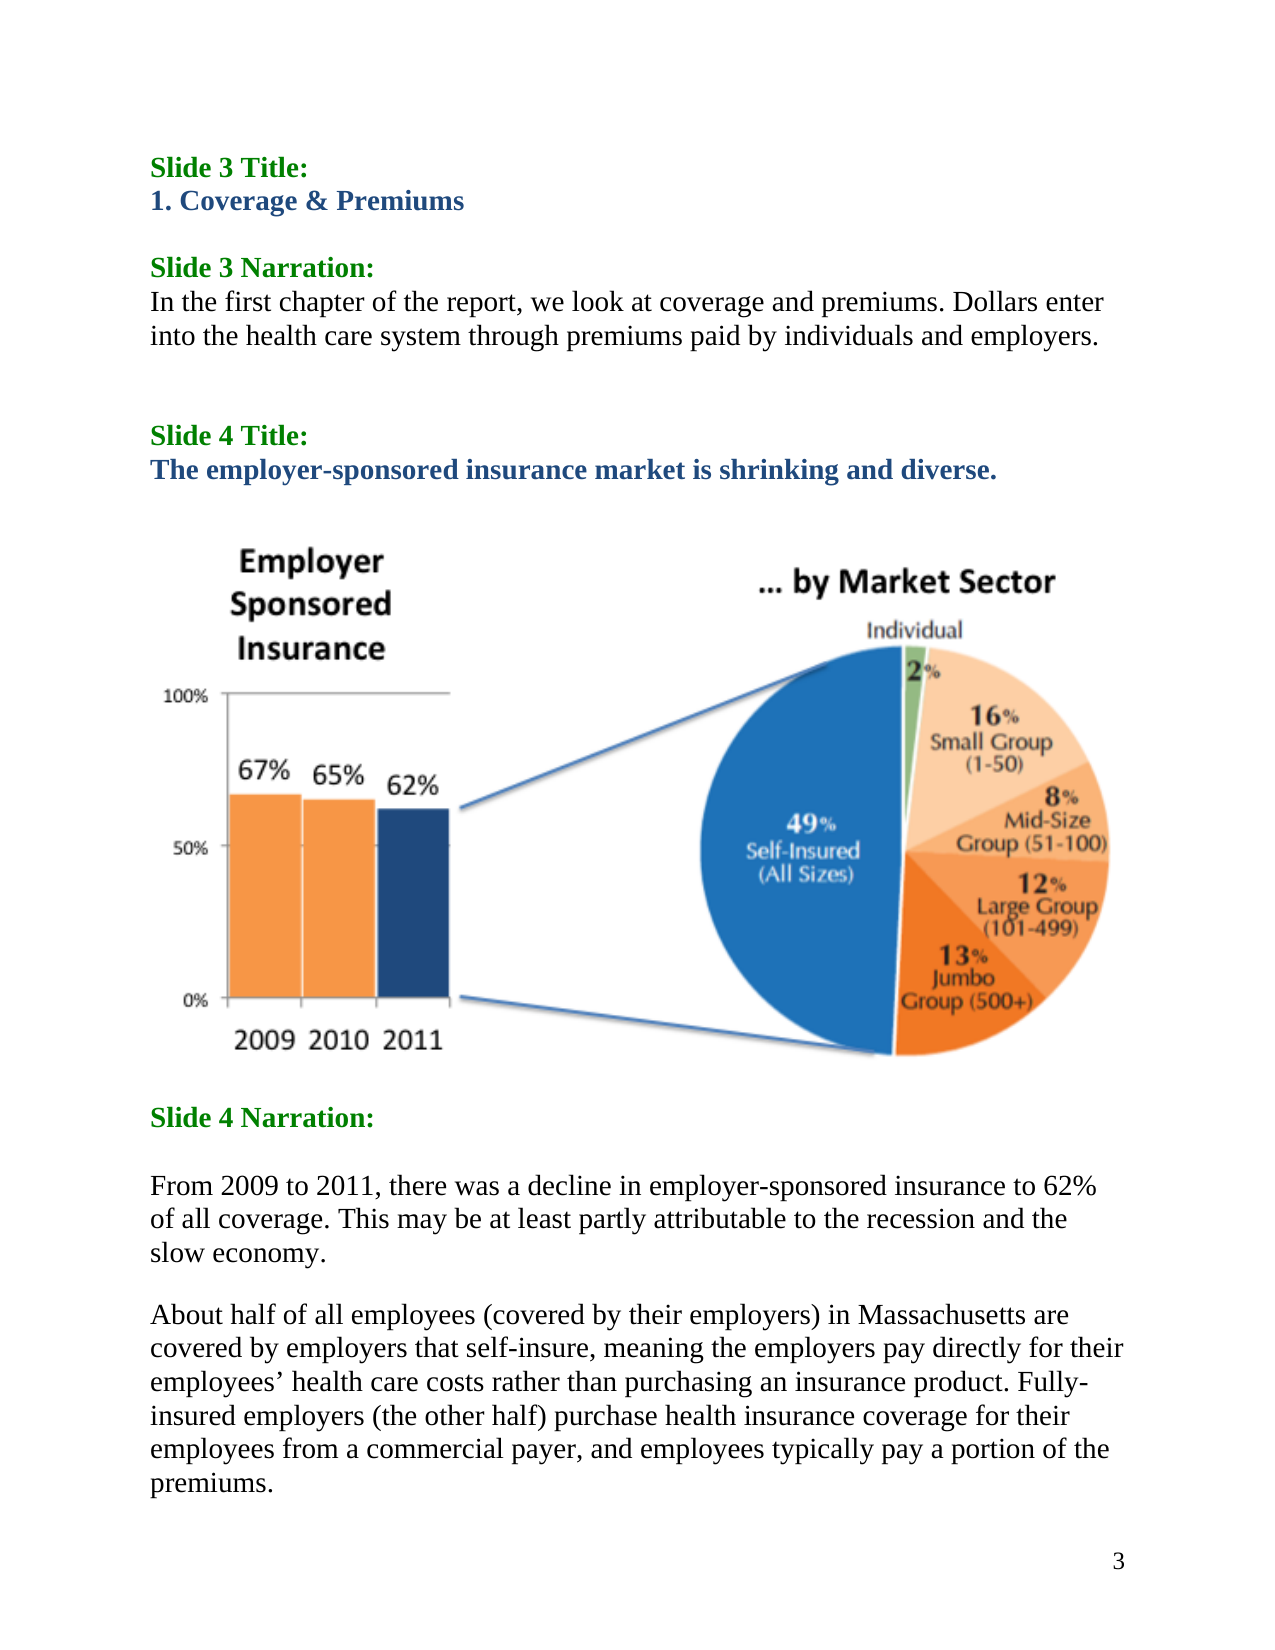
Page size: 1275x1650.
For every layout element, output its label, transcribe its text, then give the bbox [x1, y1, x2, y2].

text In the first chapter of the report, we look at coverage and premiums. Dollars enter into the health care system through premiums paid by individuals and employers. [150, 284, 1125, 351]
text Slide 4 Narration: [150, 1101, 1125, 1134]
text Slide 3 Title: [150, 150, 1125, 183]
text About half of all employees (covered by their employers) in Massachusetts are covered by employers that self-insure, meaning the employers pay directly for their employees’ health care costs rather than purchasing an insurance product. Fully-insured employers (the other half) purchase health insurance coverage for their employees from a commercial payer, and employees typically pay a portion of the premiums. [150, 1297, 1125, 1498]
text The employer-sponsored insurance market is shrinking and diverse. [150, 452, 1125, 485]
picture [150, 518, 1125, 1067]
text Slide 3 Narration: [150, 251, 1125, 284]
text From 2009 to 2011, there was a decline in employer-sponsored insurance to 62% of all coverage. This may be at least partly attributable to the recession and the slow economy. [150, 1168, 1125, 1268]
text 1. Coverage & Premiums [150, 183, 1125, 217]
text Slide 4 Title: [150, 418, 1125, 452]
